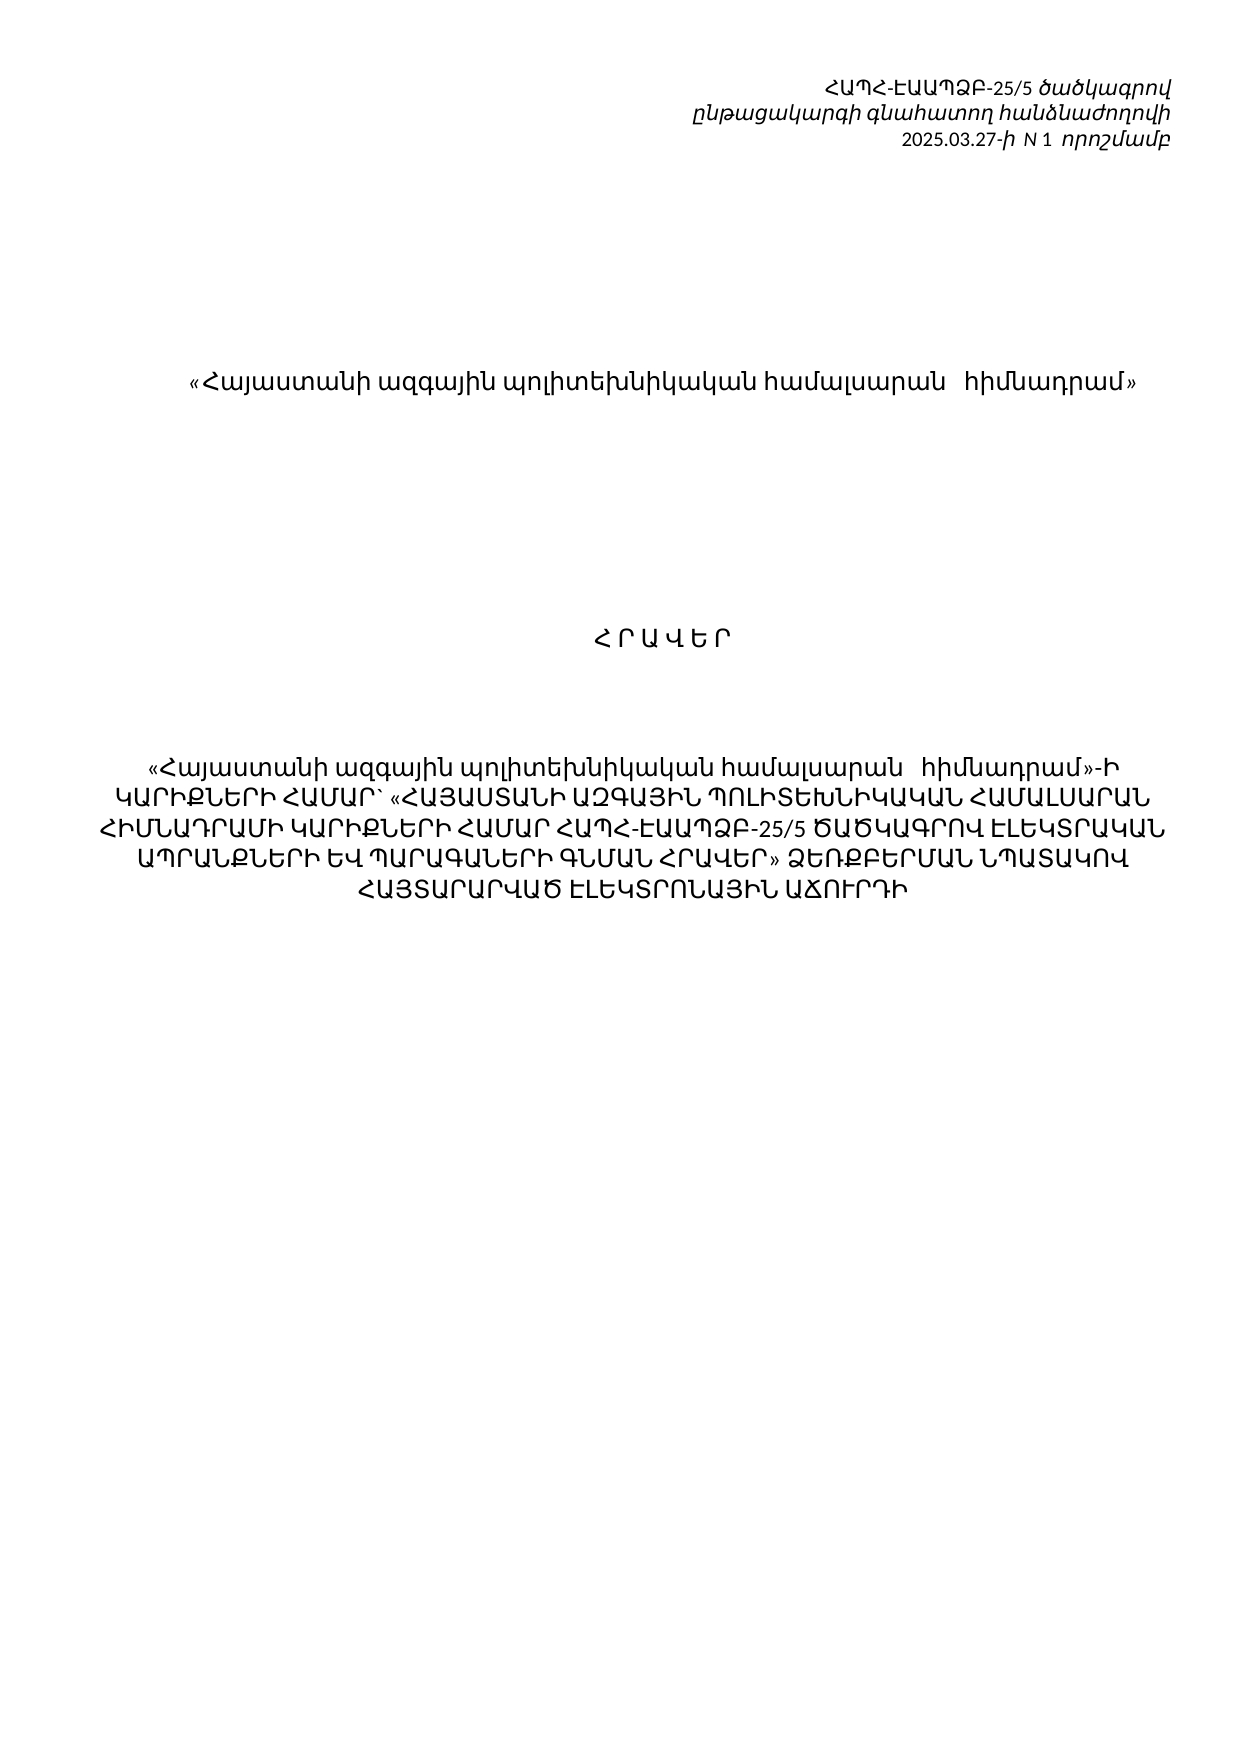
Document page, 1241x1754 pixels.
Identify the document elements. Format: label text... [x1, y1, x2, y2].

text «Հայաստանի ազգային պոլիտեխնիկական համալսարան հիմնադրամ»-Ի ԿԱՐԻՔՆԵՐԻ ՀԱՄԱՐ` «ՀԱՅԱՍՏԱՆԻ ԱԶԳԱՅԻՆ ՊՈԼԻՏԵԽՆԻԿԱԿԱՆ ՀԱՄԱԼՍԱՐԱՆ ՀԻՄՆԱԴՐԱՄԻ ԿԱՐԻՔՆԵՐԻ ՀԱՄԱՐ ՀԱՊՀ-ԷԱԱՊՁԲ-25/5 ԾԱԾԿԱԳՐՈՎ ԷԼԵԿՏՐԱԿԱՆ ԱՊՐԱՆՔՆԵՐԻ ԵՎ ՊԱՐԱԳԱՆԵՐԻ ԳՆՄԱՆ ՀՐԱՎԵՐ» ՁԵՌՔԲԵՐՄԱՆ ՆՊԱՏԱԿՈՎ ՀԱՅՏԱՐԱՐՎԱԾ ԷԼԵԿՏՐՈՆԱՅԻՆ ԱՃՈՒՐԴԻ [94, 752, 1172, 904]
text ընթացակարգի գնահատող հանձնաժողովի [94, 100, 1171, 126]
text 2025.03.27 -ի N 1 որոշմամբ [94, 126, 1171, 151]
text ՀԱՊՀ-ԷԱԱՊՁԲ-25/5 ծածկագրով [94, 75, 1171, 100]
text « Հայաստանի ազգային պոլիտեխնիկական համալսարան հիմնադրամ» [94, 366, 1172, 397]
text Հ Ր Ա Վ Ե Ր [94, 623, 1172, 653]
